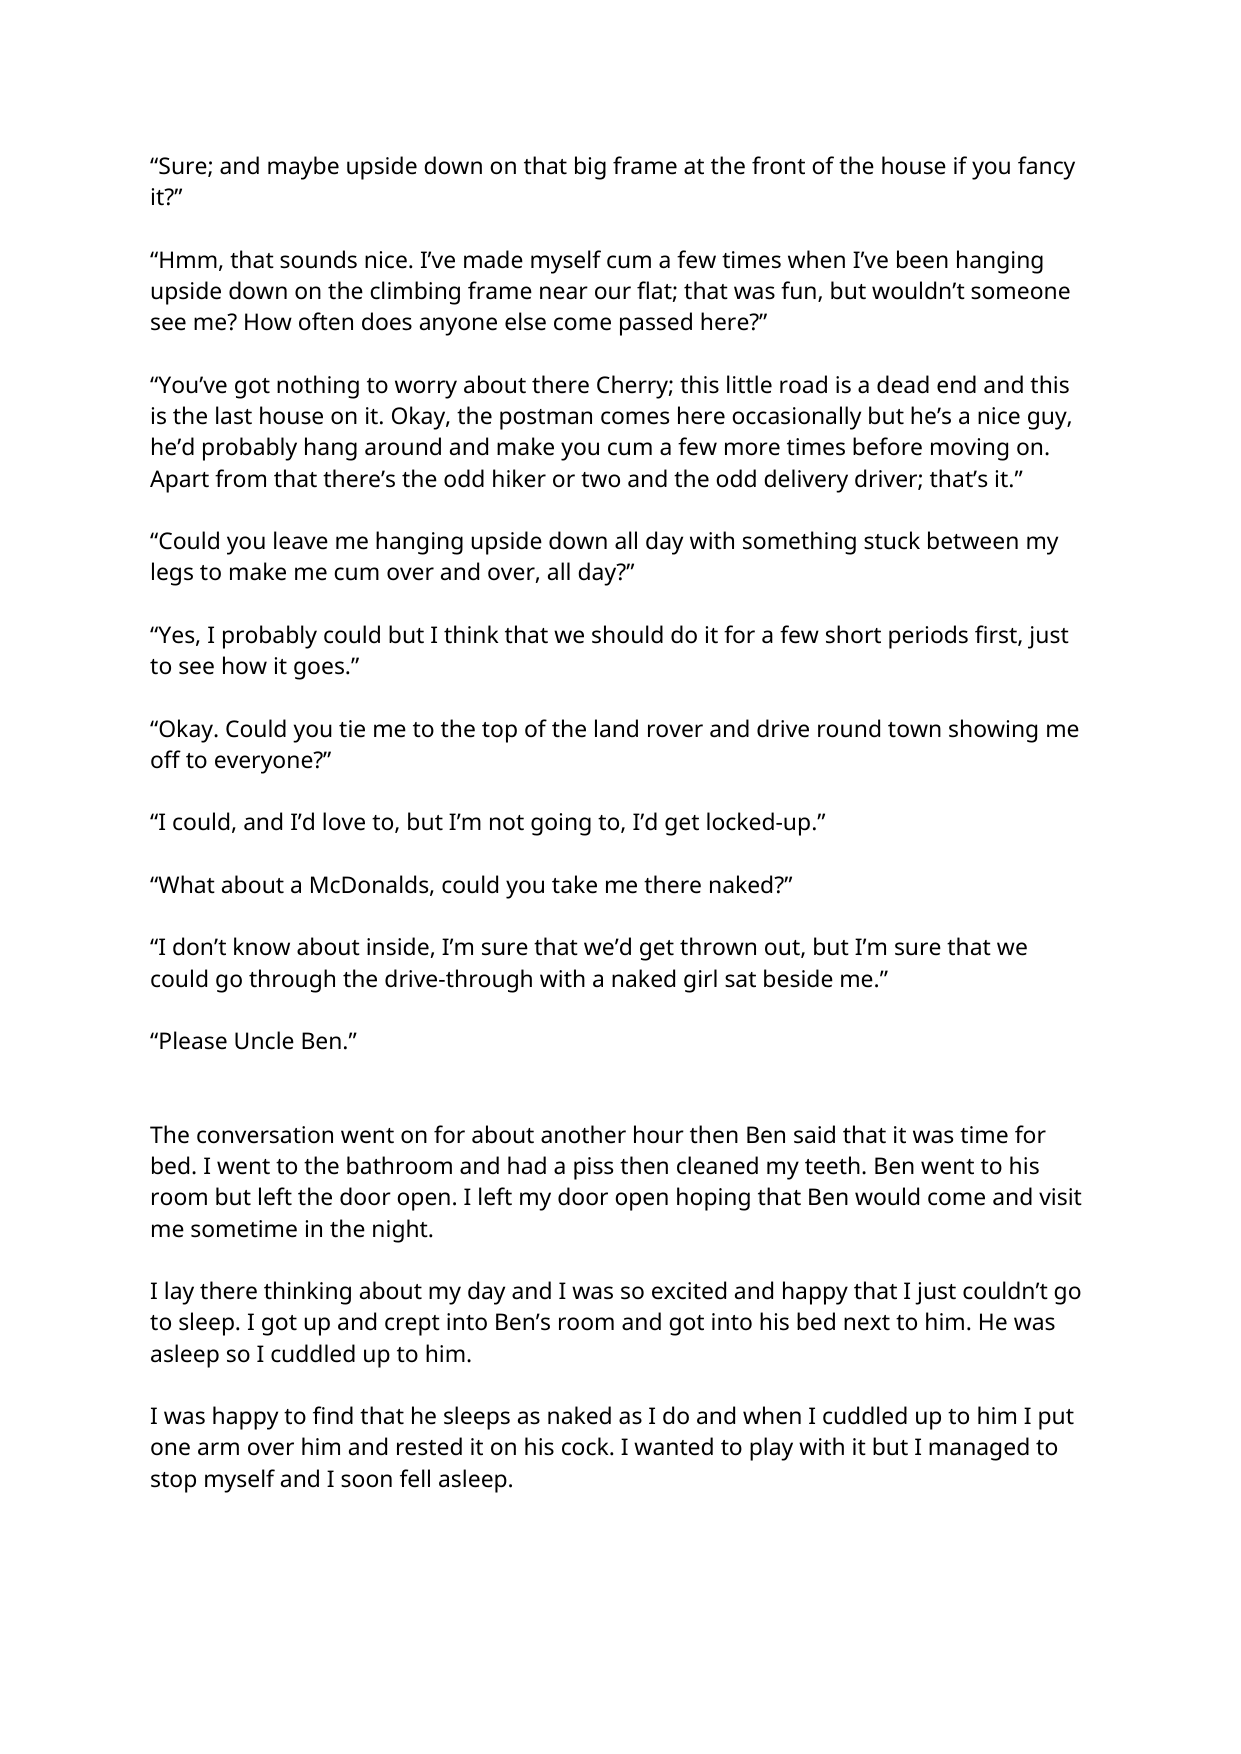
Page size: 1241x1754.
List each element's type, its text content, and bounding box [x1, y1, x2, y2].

text “I could, and I’d love to, but I’m not going to, I’d get locked-up.” [150, 806, 1090, 837]
text “Hmm, that sounds nice. I’ve made myself cum a few times when I’ve been hanging upside down on the climbing frame near our flat; that was fun, but wouldn’t someone see me? How often does anyone else come passed here?” [150, 244, 1090, 337]
text “Could you leave me hanging upside down all day with something stuck between my legs to make me cum over and over, all day?” [150, 525, 1090, 587]
text “Yes, I probably could but I think that we should do it for a few short periods first, just to see how it goes.” [150, 619, 1090, 681]
text I lay there thinking about my day and I was so excited and happy that I just couldn’t go to sleep. I got up and crept into Ben’s room and got into his bed next to him. He was asleep so I cuddled up to him. [150, 1275, 1090, 1369]
text “I don’t know about inside, I’m sure that we’d get thrown out, but I’m sure that we could go through the drive-through with a naked girl sat beside me.” [150, 931, 1090, 994]
text I was happy to find that he sleeps as naked as I do and when I cuddled up to him I put one arm over him and rested it on his cock. I wanted to play with it but I managed to stop myself and I soon fell asleep. [150, 1400, 1090, 1494]
text The conversation went on for about another hour then Ben said that it was time for bed. I went to the bathroom and had a piss then cleaned my teeth. Ben went to his room but left the door open. I left my door open hoping that Ben would come and visit me sometime in the night. [150, 1119, 1090, 1244]
text “What about a McDonalds, could you take me there naked?” [150, 869, 1090, 900]
text “Okay. Could you tie me to the top of the land rover and drive round town showing me off to everyone?” [150, 712, 1090, 775]
text “Sure; and maybe upside down on that big frame at the front of the house if you fancy it?” [150, 150, 1090, 212]
text “You’ve got nothing to worry about there Cherry; this little road is a dead end and this is the last house on it. Okay, the postman comes here occasionally but he’s a nice guy, he’d probably hang around and make you cum a few more times before moving on. Apart from that there’s the odd hiker or two and the odd delivery driver; that’s it.” [150, 369, 1090, 494]
text “Please Uncle Ben.” [150, 1025, 1090, 1056]
